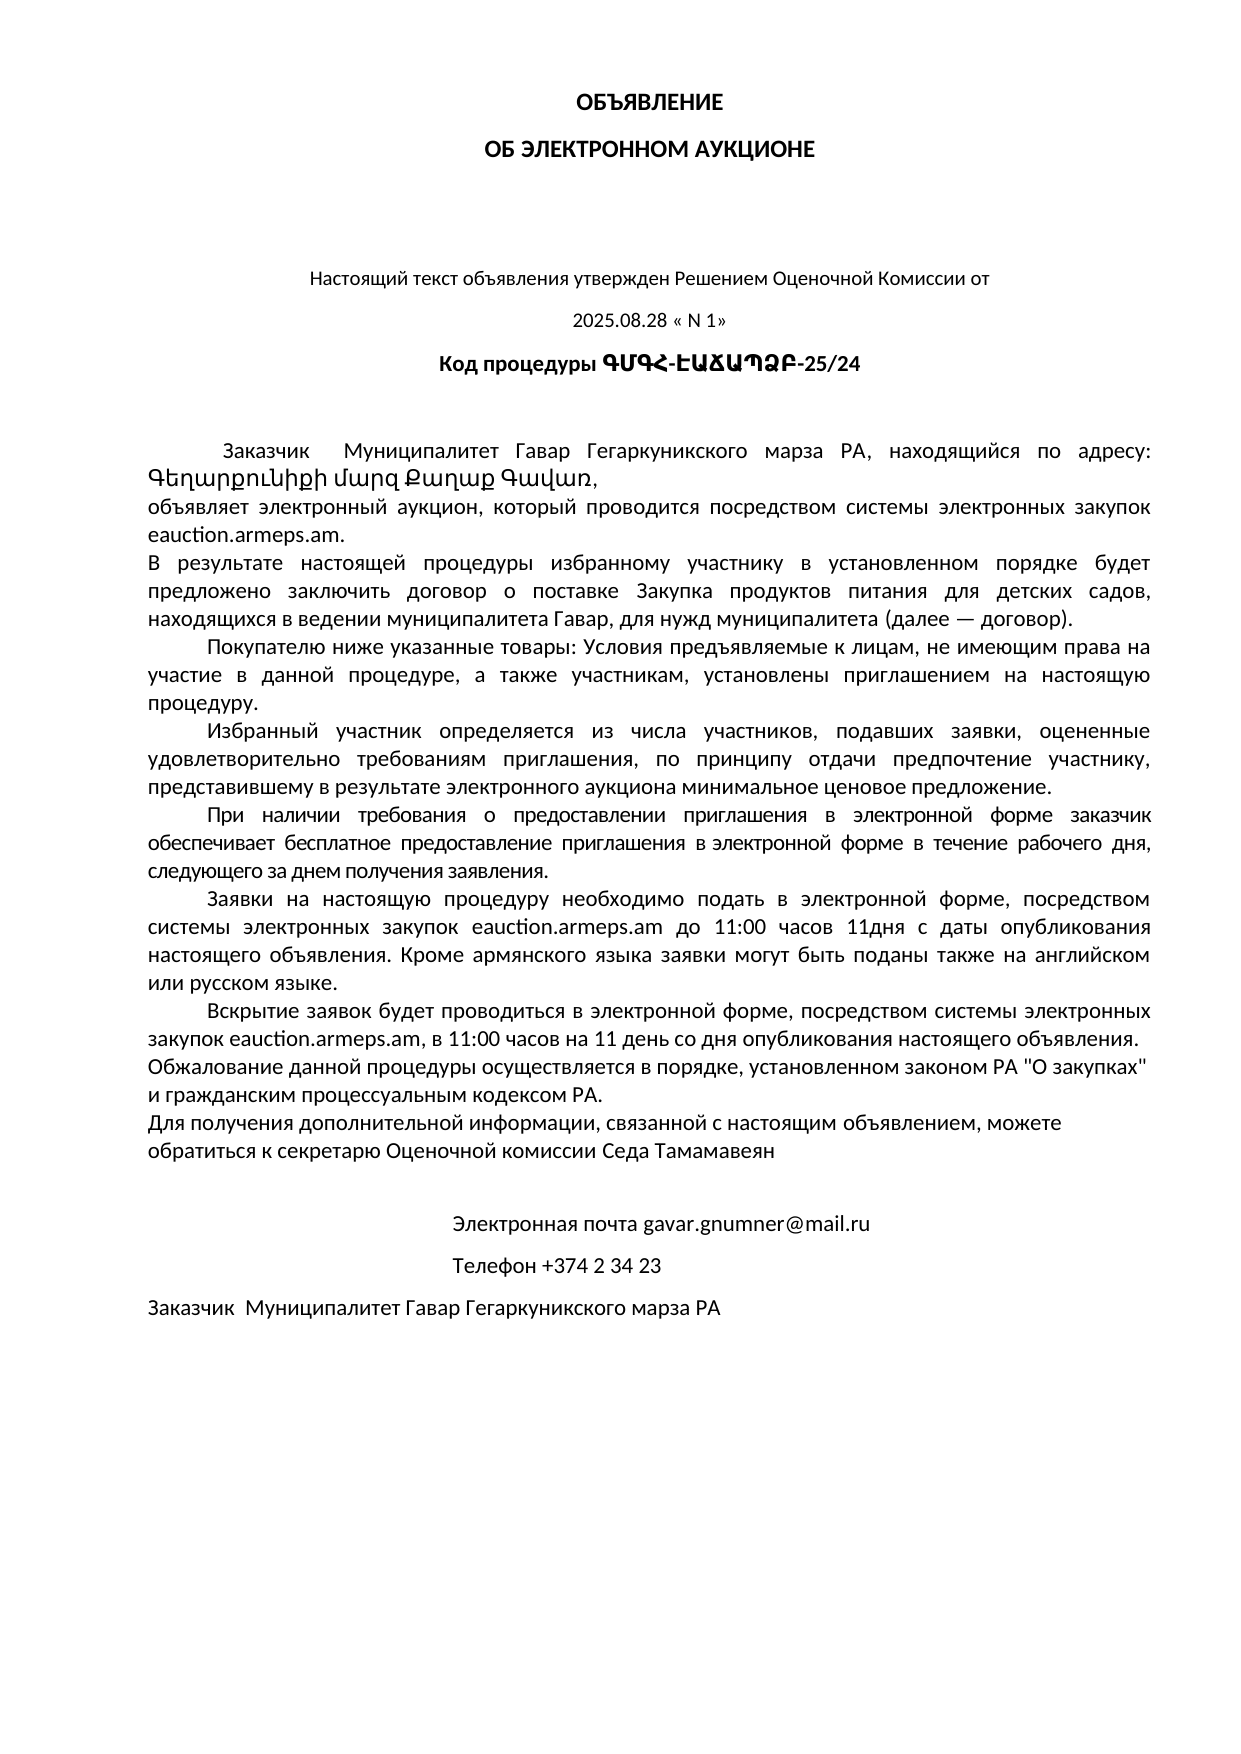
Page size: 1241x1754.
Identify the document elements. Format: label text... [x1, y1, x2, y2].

text ОБЪЯВЛЕНИЕ [148, 86, 1152, 117]
text Обжалование данной процедуры осуществляется в порядке, установленном законом РА "О закупках" и гражданским процессуальным кодексом РА. [148, 1052, 1152, 1108]
text В результате настоящей процедуры избранному участнику в установленном порядке будет предложено заключить договор о поставке Закупка продуктов питания для детских садов, находящихся в ведении муниципалитета Гавар, для нужд муниципалитета (далее — договор). [148, 548, 1152, 632]
text Избранный участник определяется из числа участников, подавших заявки, оцененные удовлетворительно требованиям приглашения, по принципу отдачи предпочтение участнику, представившему в результате электронного аукциона минимальное ценовое предложение. [148, 716, 1152, 800]
text Вскрытие заявок будет проводиться в электронной форме, посредством системы электронных закупок eauction.armeps.am, в 11:00 часов на 11 день со дня опубликования настоящего объявления. [148, 996, 1152, 1052]
text Покупателю ниже указанные товары: Условия предъявляемые к лицам, не имеющим права на участие в данной процедуре, а также участникам, установлены приглашением на настоящую процедуру. [148, 632, 1152, 716]
text Код процедуры ԳՄԳՀ-ԷԱՃԱՊՁԲ-25/24 [148, 349, 1152, 377]
text Телефон +374 2 34 23 [148, 1251, 1152, 1279]
text Заказчик Муниципалитет Гавар Гегаркуникского марза РА, находящийся по адресу: Գեղարքունիքի մարզ Քաղաք Գավառ, [148, 436, 1152, 492]
text Для получения дополнительной информации, связанной с настоящим объявлением, можете обратиться к секретарю Оценочной комиссии Седа Тамамавеян [148, 1108, 1152, 1164]
text При наличии требования о предоставлении приглашения в электронной форме заказчик обеспечивает бесплатное предоставление приглашения в электронной форме в течение рабочего дня, следующего за днем получения заявления. [148, 800, 1152, 884]
text 2025.08.28 « N 1» [148, 307, 1152, 332]
text Заявки на настоящую процедуру необходимо подать в электронной форме, посредством системы электронных закупок eauction.armeps.am до 11:00 часов 11дня с даты опубликования настоящего объявления. Кроме армянского языка заявки могут быть поданы также на английском или русском языке. [148, 884, 1152, 996]
text Заказчик Муниципалитет Гавар Гегаркуникского марза РА [148, 1293, 1152, 1321]
text ОБ ЭЛЕКТРОННОМ АУКЦИОНЕ [148, 134, 1152, 164]
text объявляет электронный аукцион, который проводится посредством системы электронных закупок eauction.armeps.am. [148, 492, 1152, 548]
text Электронная почта gavar.gnumner@mail.ru [148, 1209, 1152, 1237]
text Настоящий текст объявления утвержден Решением Оценочной Комиссии от [148, 265, 1152, 290]
